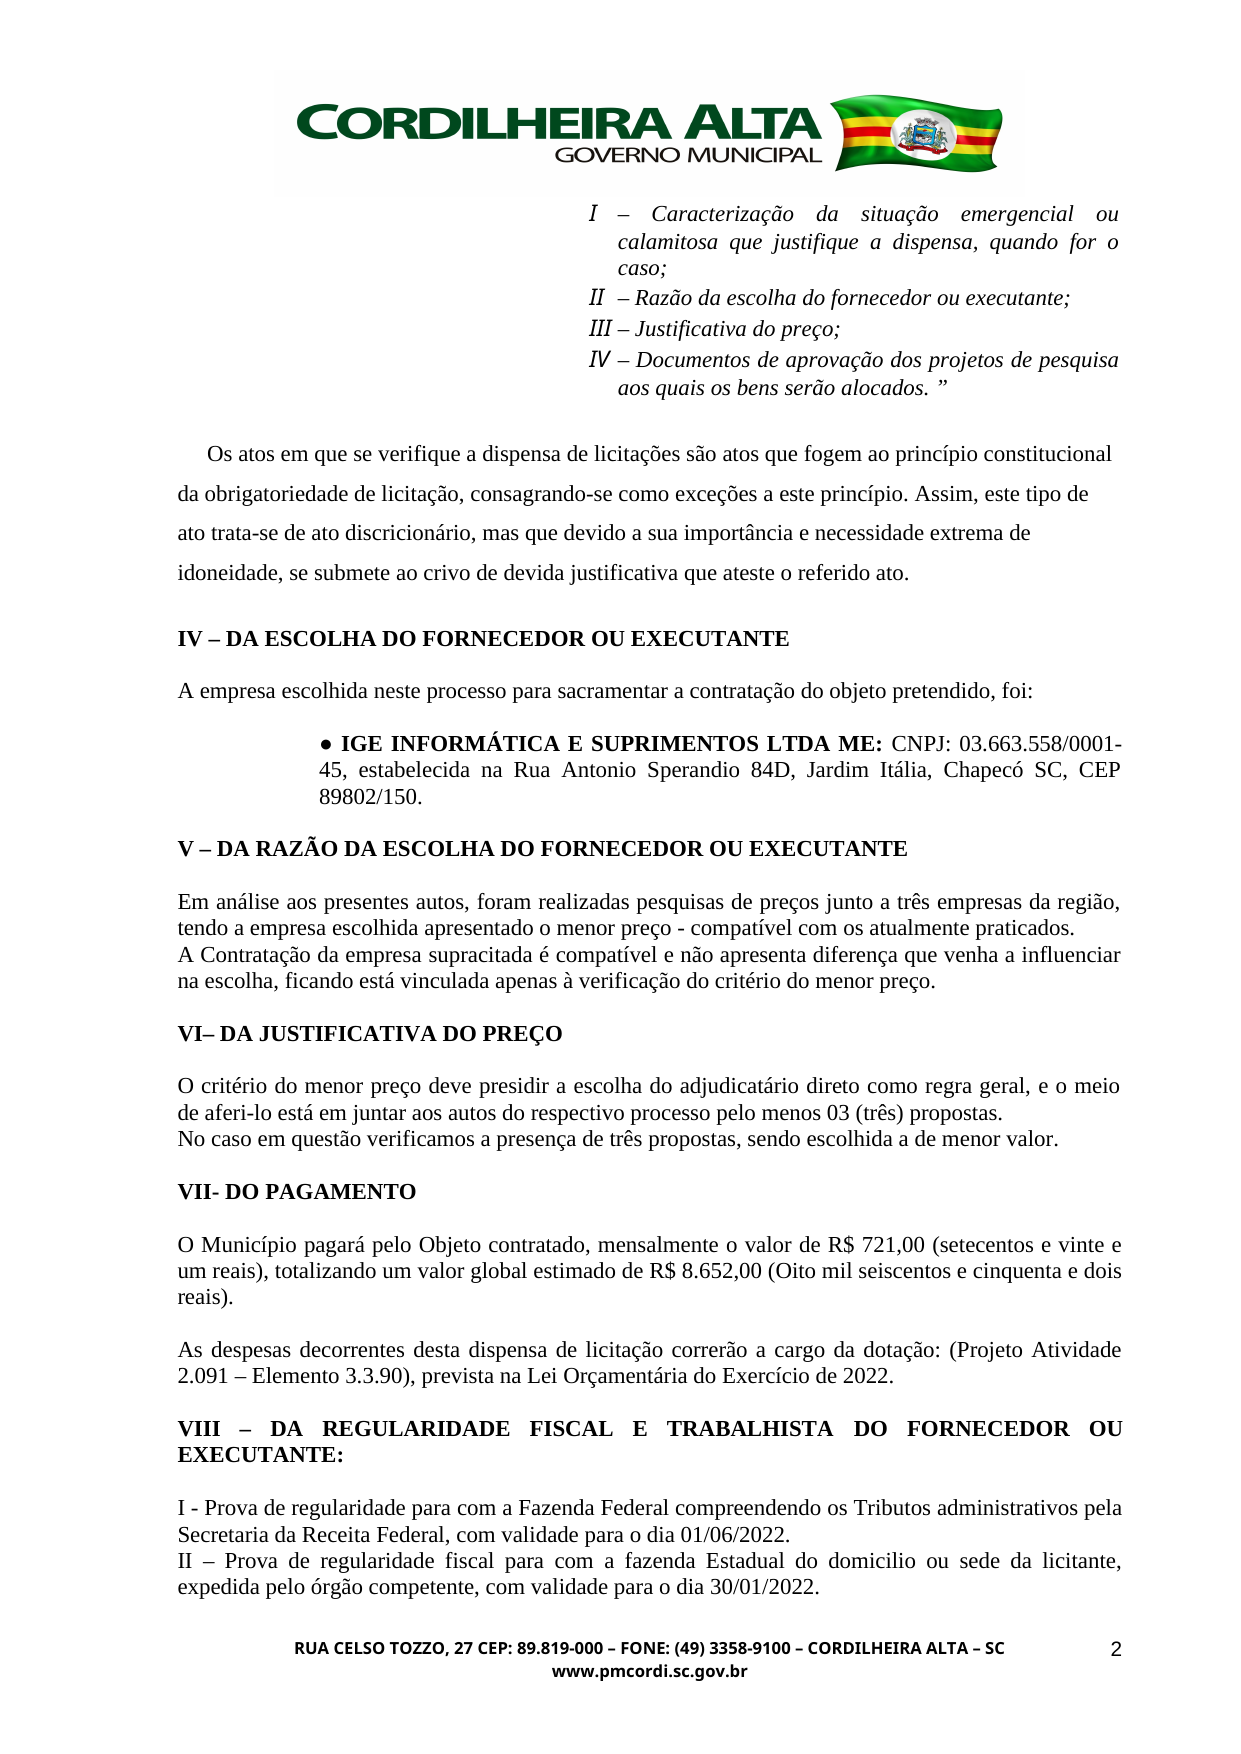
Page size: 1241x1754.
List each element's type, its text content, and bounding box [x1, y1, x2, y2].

text A empresa escolhida neste processo para sacramentar a contratação do objeto pretendido, foi: [177, 677, 1123, 704]
picture [273, 70, 1026, 197]
text VI– DA JUSTIFICATIVA DO PREÇO [177, 1020, 1122, 1046]
text A Contratação da empresa supracitada é compatível e não apresenta diferença que venha a influenciar na escolha, ficando está vinculada apenas à verificação do critério do menor preço. [177, 941, 1122, 993]
text VIII – DA REGULARIDADE FISCAL E TRABALHISTA DO FORNECEDOR OU EXECUTANTE: [177, 1415, 1123, 1468]
text IV – DA ESCOLHA DO FORNECEDOR OU EXECUTANTE [177, 624, 1122, 651]
list – Caracterização da situação emergencial ou calamitosa que justifique a dispensa, quando for o caso; [589, 197, 1122, 281]
list – Razão da escolha do fornecedor ou executante; [589, 281, 1122, 312]
list – Justificativa do preço; [589, 312, 1122, 343]
text No caso em questão verificamos a presença de três propostas, sendo escolhida a de menor valor. [177, 1125, 1122, 1152]
text Os atos em que se verifique a dispensa de licitações são atos que fogem ao princípio constitucional da obrigatoriedade de licitação, consagrando-se como exceções a este princípio. Assim, este tipo de ato trata-se de ato discricionário, mas que devido a sua importância e necessidade extrema de idoneidade, se submete ao crivo de devida justificativa que ateste o referido ato. [177, 440, 1122, 585]
text II – Prova de regularidade fiscal para com a fazenda Estadual do domicilio ou sede da licitante, expedida pelo órgão competente, com validade para o dia 30/01/2022. [177, 1547, 1123, 1600]
text V – DA RAZÃO DA ESCOLHA DO FORNECEDOR OU EXECUTANTE [177, 835, 1122, 862]
text Em análise aos presentes autos, foram realizadas pesquisas de preços junto a três empresas da região, tendo a empresa escolhida apresentado o menor preço - compatível com os atualmente praticados. [177, 888, 1122, 941]
text O critério do menor preço deve presidir a escolha do adjudicatário direto como regra geral, e o meio de aferi-lo está em juntar aos autos do respectivo processo pelo menos 03 (três) propostas. [177, 1073, 1122, 1125]
list – Documentos de aprovação dos projetos de pesquisa aos quais os bens serão alocados. ” [589, 343, 1122, 401]
text I - Prova de regularidade para com a Fazenda Federal compreendendo os Tributos administrativos pela Secretaria da Receita Federal, com validade para o dia 01/06/2022. [177, 1494, 1123, 1547]
text O Município pagará pelo Objeto contratado, mensalmente o valor de R$ 721,00 (setecentos e vinte e um reais), totalizando um valor global estimado de R$ 8.652,00 (Oito mil seiscentos e cinquenta e dois reais). [177, 1231, 1123, 1310]
text As despesas decorrentes desta dispensa de licitação correrão a cargo da dotação: (Projeto Atividade 2.091 – Elemento 3.3.90), prevista na Lei Orçamentária do Exercício de 2022. [177, 1336, 1123, 1389]
text ● IGE INFORMÁTICA E SUPRIMENTOS LTDA ME: CNPJ: 03.663.558/0001-45, estabelecida na Rua Antonio Sperandio 84D, Jardim Itália, Chapecó SC, CEP 89802/150. [319, 730, 1122, 809]
text VII- DO PAGAMENTO [177, 1178, 1123, 1204]
